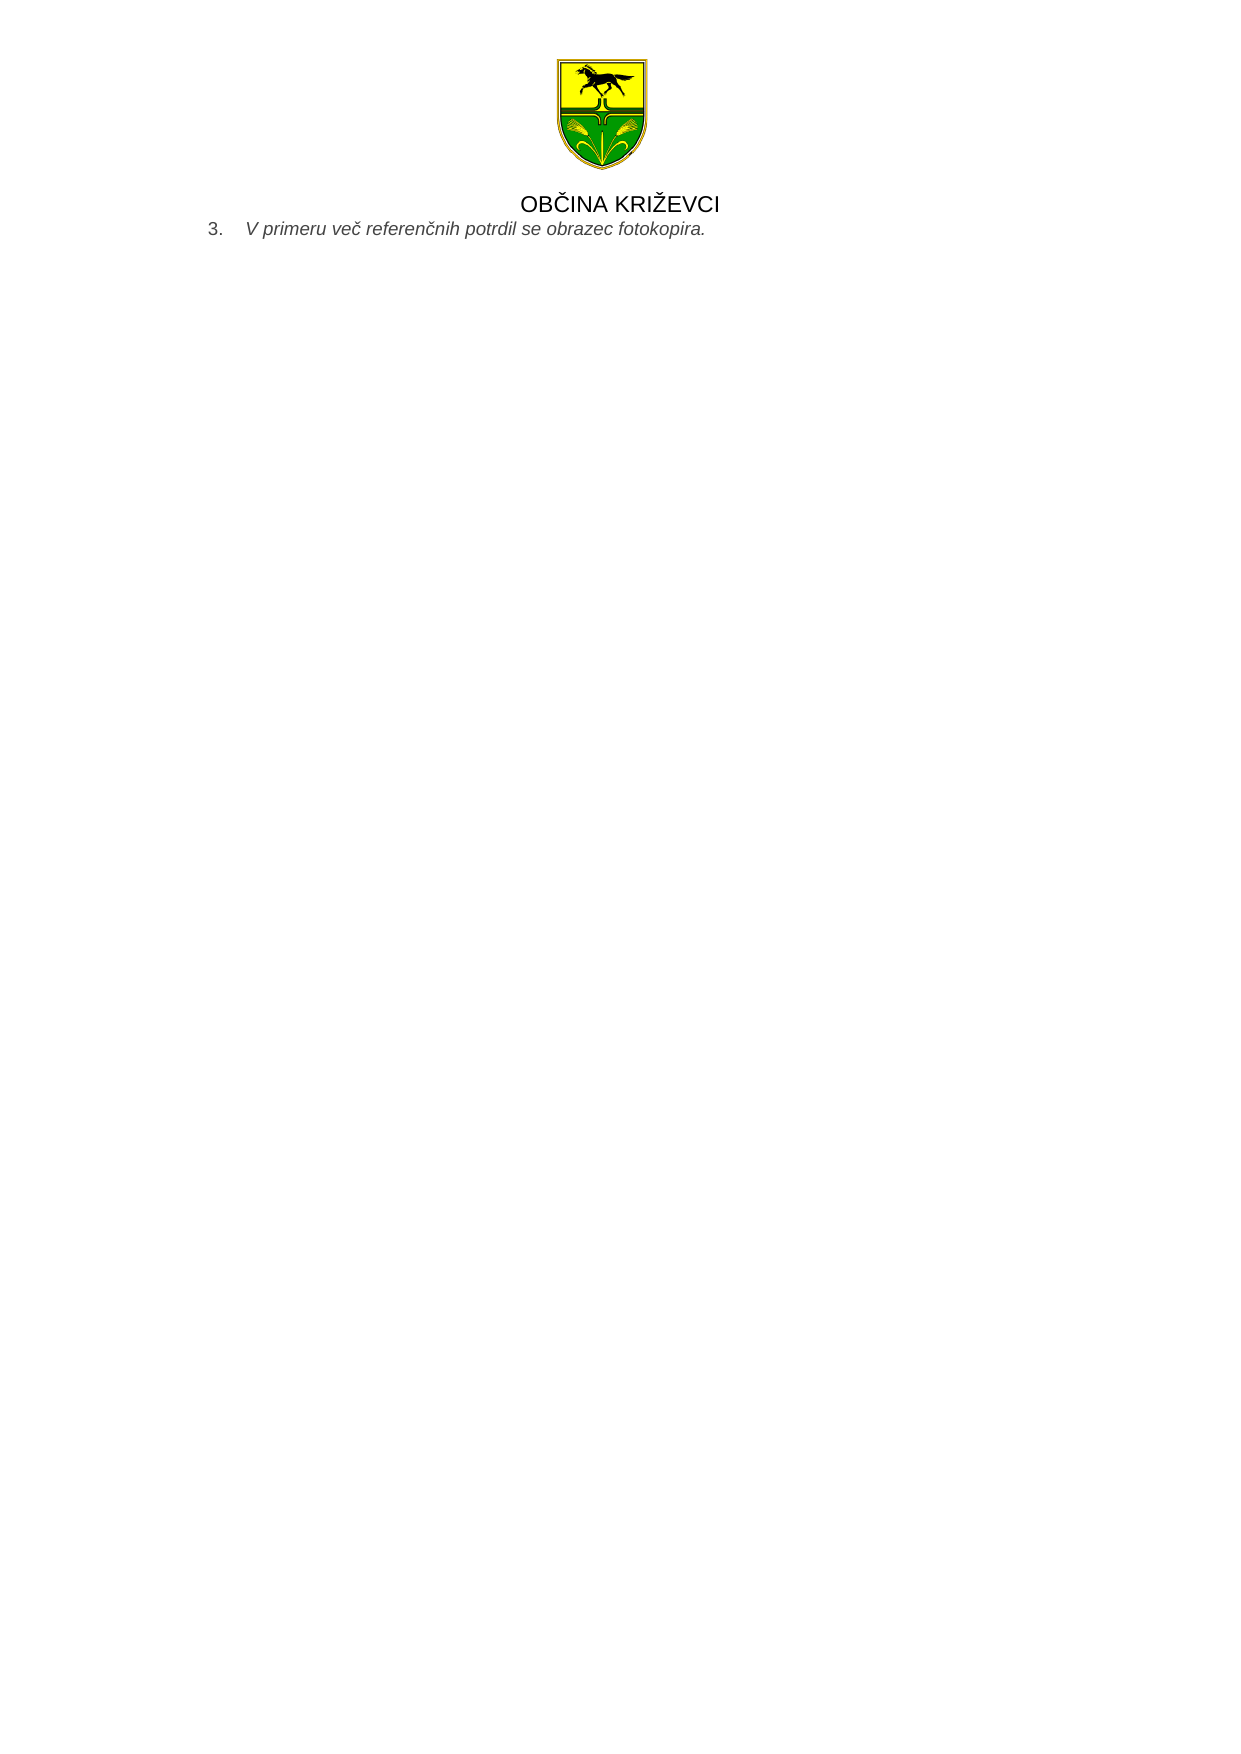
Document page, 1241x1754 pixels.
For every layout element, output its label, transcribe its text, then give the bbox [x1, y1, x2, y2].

picture [556, 59, 648, 170]
